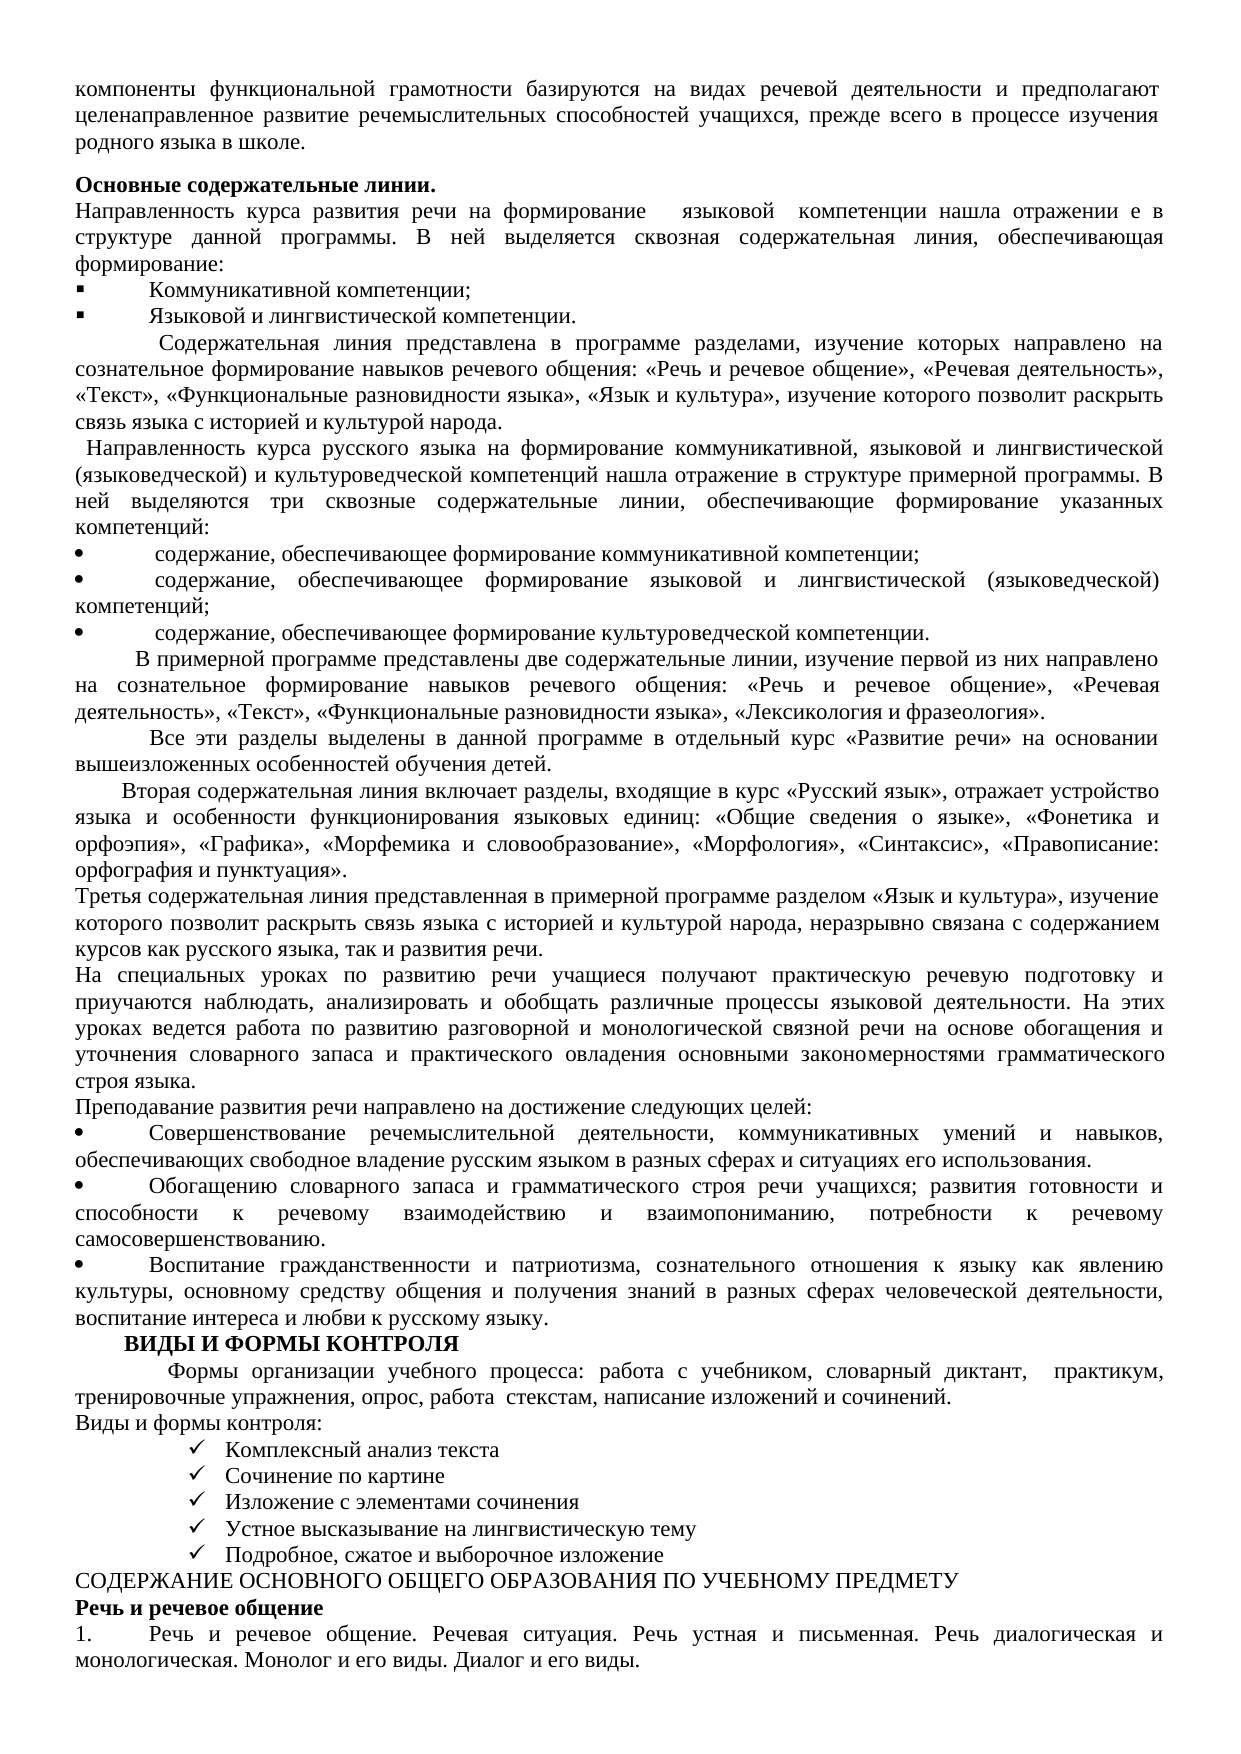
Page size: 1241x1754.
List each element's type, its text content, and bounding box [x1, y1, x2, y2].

list Обогащению словарного запаса и грамматического строя речи учащихся; развития готовности и способности к речевому взаимодействию и взаимопониманию, потребности к речевому самосовершенствованию. [75, 1172, 1165, 1251]
text В примерной программе представлены две содержательные линии, изучение первой из них направлено на сознательное формирование навыков речевого общения: «Речь и речевое общение», «Речевая деятельность», «Текст», «Функциональные разновидности языка», «Лексикология и фразеология». [75, 645, 1161, 724]
text Вторая содержательная линия включает разделы, входящие в курс «Русский язык», отражает устройство языка и особенности функционирования языковых единиц: «Общие сведения о языке», «Фонетика и орфоэпия», «Графика», «Морфемика и словообразование», «Морфология», «Синтаксис», «Правописание: орфография и пунктуация». [75, 777, 1161, 882]
list Устное высказывание на лингвистическую тему [187, 1515, 1165, 1541]
text Преподавание развития речи направлено на достижение следующих целей: [75, 1093, 1165, 1119]
list содержание, обеспечивающее формирование языковой и лингвистической (языковедческой) компетенций; [75, 566, 1161, 619]
text Основные содержательные линии. [75, 171, 1165, 197]
text ВИДЫ И ФОРМЫ КОНТРОЛЯ [124, 1330, 1165, 1357]
list содержание, обеспечивающее формирование коммуникативной компетенции; [75, 540, 1161, 566]
list Комплексный анализ текста [187, 1436, 1165, 1462]
text СОДЕРЖАНИЕ ОСНОВНОГО ОБЩЕГО ОБРАЗОВАНИЯ ПО УЧЕБНОМУ ПРЕДМЕТУ [75, 1567, 1165, 1594]
text Направленность курса развития речи на формирование языковой компетенции нашла отражении е в структуре данной программы. В ней выделяется сквозная содержательная линия, обеспечивающая формирование: [75, 197, 1165, 276]
list Совершенствование речемыслительной деятельности, коммуникативных умений и навыков, обеспечивающих свободное владение русским языком в разных сферах и ситуациях его использования. [75, 1119, 1165, 1172]
text На специальных уроках по развитию речи учащиеся получают практическую речевую подготовку и приучаются наблюдать, анализировать и обобщать различные процессы языковой деятельности. На этих уроках ведется работа по развитию разговорной и монологической связной речи на основе обогащения и уточнения словарного запаса и практического овладения основными закономерностями грамматического строя языка. [75, 961, 1165, 1093]
list содержание, обеспечивающее формирование культуроведческой компетенции. [75, 619, 1161, 645]
list Изложение с элементами сочинения [187, 1488, 1165, 1515]
list Языковой и лингвистической компетенции. [75, 302, 1165, 329]
text Все эти разделы выделены в данной программе в отдельный курс «Развитие речи» на основании вышеизложенных особенностей обучения детей. [75, 724, 1161, 777]
text Содержательная линия представлена в программе разделами, изучение которых направлено на сознательное формирование навыков речевого общения: «Речь и речевое общение», «Речевая деятельность», «Текст», «Функциональные разновидности языка», «Язык и культура», изучение которого позволит раскрыть связь языка с историей и культурой народа. [75, 329, 1165, 434]
text Направленность курса русского языка на формирование коммуникативной, языковой и лингвистической (языковедческой) и культуроведческой компетенций нашла отражение в структуре примерной программы. В ней выделяются три сквозные содержательные линии, обеспечивающие формирование указанных компетенций: [75, 434, 1165, 540]
text Третья содержательная линия представленная в примерной программе разделом «Язык и культура», изучение которого позволит раскрыть связь языка с историей и культурой народа, неразрывно связана с содержанием курсов как русского языка, так и развития речи. [75, 882, 1161, 961]
list Виды и формы контроля: [75, 1409, 1165, 1436]
list Формы организации учебного процесса: работа с учебником, словарный диктант, практикум, тренировочные упражнения, опрос, работа стекстам, написание изложений и сочинений. [75, 1357, 1165, 1409]
list Подробное, сжатое и выборочное изложение [187, 1541, 1165, 1567]
text Речь и речевое общение [75, 1594, 1165, 1620]
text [75, 75, 1161, 154]
list Коммуникативной компетенции; [75, 276, 1165, 302]
list Сочинение по картине [187, 1462, 1165, 1488]
list Речь и речевое общение. Речевая ситуация. Речь устная и письменная. Речь диалогическая и монологическая. Монолог и его виды. Диалог и его виды. [75, 1620, 1165, 1673]
list Воспитание гражданственности и патриотизма, сознательного отношения к языку как явлению культуры, основному средству общения и получения знаний в разных сферах человеческой деятельности, воспитание интереса и любви к русскому языку. [75, 1251, 1165, 1330]
